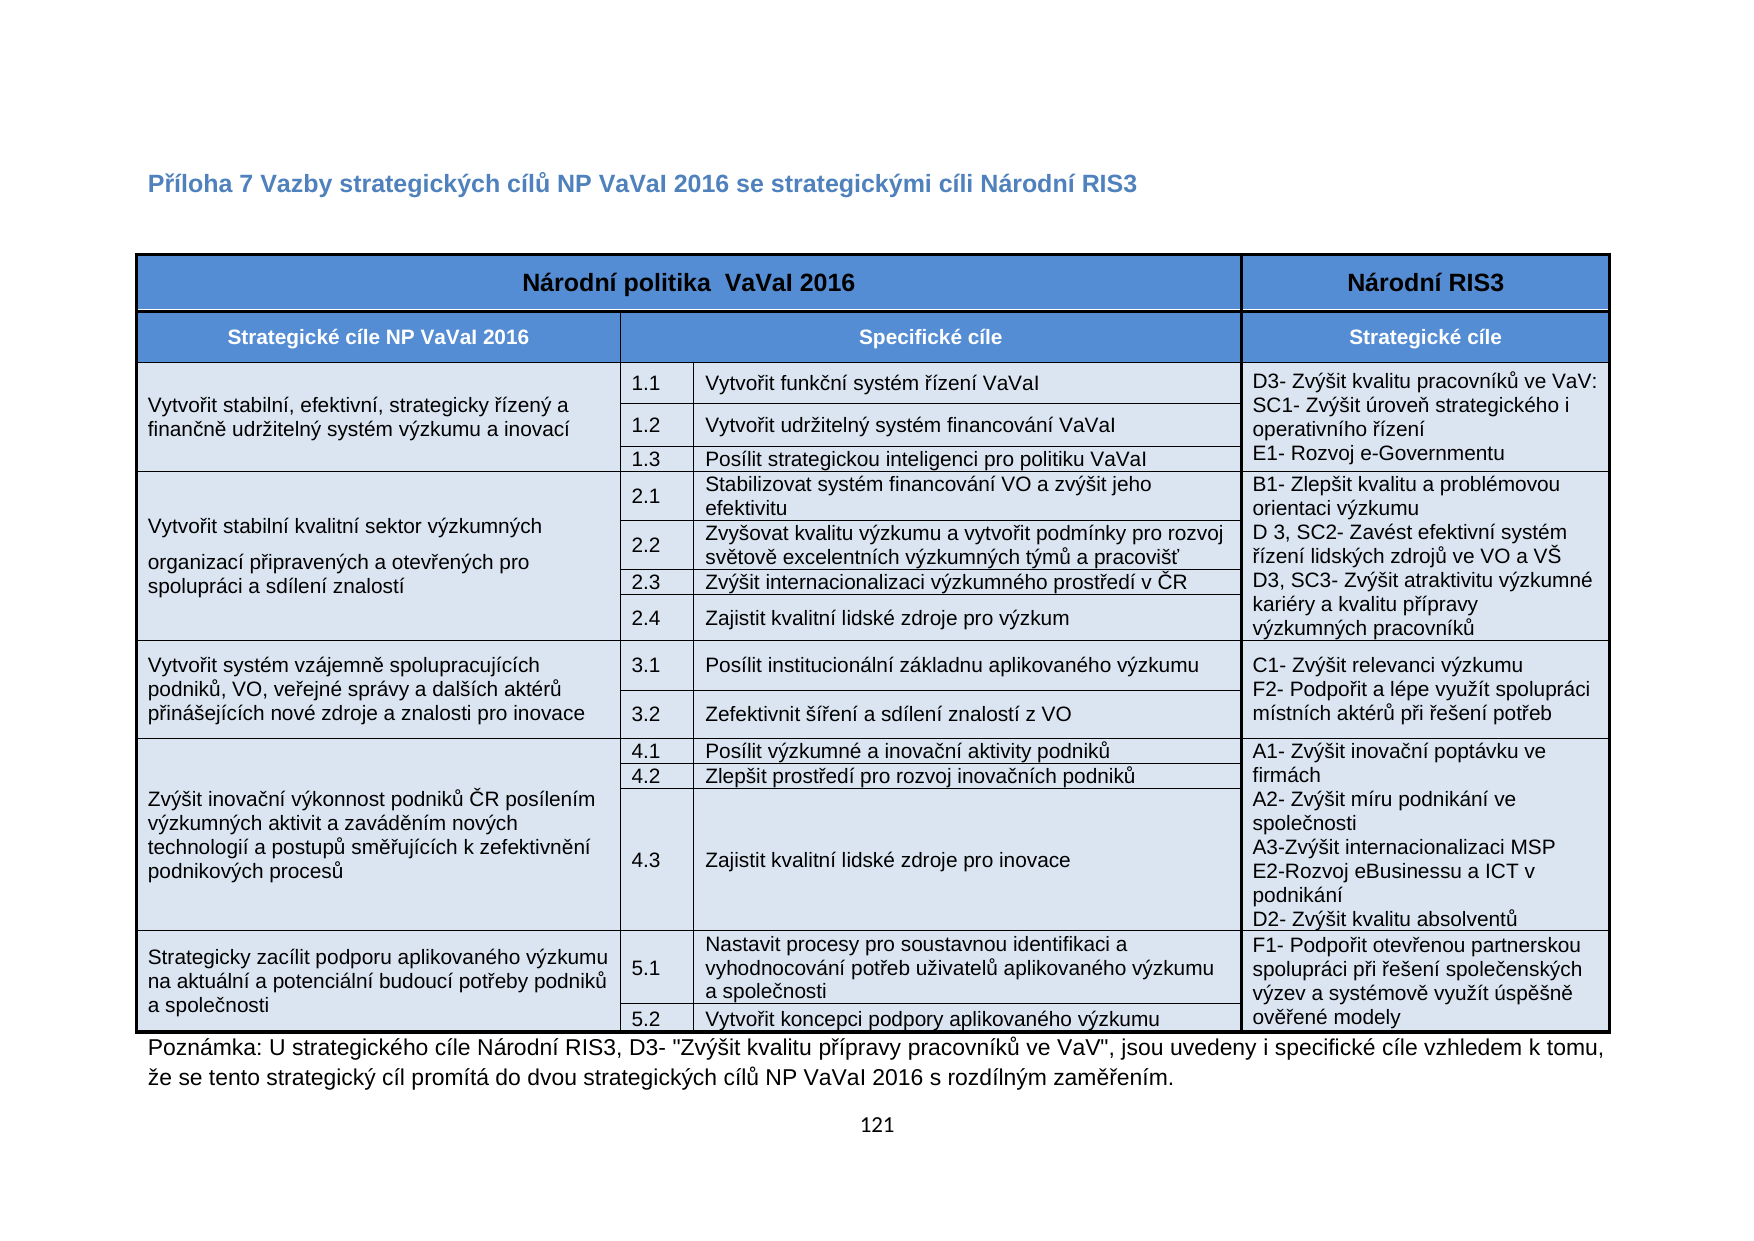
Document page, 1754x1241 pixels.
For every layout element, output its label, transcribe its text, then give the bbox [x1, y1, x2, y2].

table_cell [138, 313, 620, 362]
subtitle Příloha 7 Vazby strategických cílů NP VaVaI 2016 se strategickými cíli Národní RIS3 [148, 168, 1606, 197]
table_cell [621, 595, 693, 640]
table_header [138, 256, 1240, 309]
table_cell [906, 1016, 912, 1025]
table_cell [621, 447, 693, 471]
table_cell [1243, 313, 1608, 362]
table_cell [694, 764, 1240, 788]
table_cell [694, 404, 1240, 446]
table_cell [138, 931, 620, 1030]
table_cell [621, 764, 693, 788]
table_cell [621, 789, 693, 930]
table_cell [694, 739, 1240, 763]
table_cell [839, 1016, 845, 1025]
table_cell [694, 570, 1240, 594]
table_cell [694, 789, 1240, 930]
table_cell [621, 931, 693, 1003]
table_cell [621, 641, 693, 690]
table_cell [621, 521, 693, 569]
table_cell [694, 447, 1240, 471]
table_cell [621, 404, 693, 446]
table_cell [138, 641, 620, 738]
text Poznámka: U strategického cíle Národní RIS3, D3- "Zvýšit kvalitu přípravy pracovníků ve VaV", jsou uvedeny i specifické cíle vzhledem k tomu, že se tento strategický cíl promítá do dvou strategických cílů NP VaVaI 2016 s rozdílným zaměřením. [148, 1034, 1606, 1090]
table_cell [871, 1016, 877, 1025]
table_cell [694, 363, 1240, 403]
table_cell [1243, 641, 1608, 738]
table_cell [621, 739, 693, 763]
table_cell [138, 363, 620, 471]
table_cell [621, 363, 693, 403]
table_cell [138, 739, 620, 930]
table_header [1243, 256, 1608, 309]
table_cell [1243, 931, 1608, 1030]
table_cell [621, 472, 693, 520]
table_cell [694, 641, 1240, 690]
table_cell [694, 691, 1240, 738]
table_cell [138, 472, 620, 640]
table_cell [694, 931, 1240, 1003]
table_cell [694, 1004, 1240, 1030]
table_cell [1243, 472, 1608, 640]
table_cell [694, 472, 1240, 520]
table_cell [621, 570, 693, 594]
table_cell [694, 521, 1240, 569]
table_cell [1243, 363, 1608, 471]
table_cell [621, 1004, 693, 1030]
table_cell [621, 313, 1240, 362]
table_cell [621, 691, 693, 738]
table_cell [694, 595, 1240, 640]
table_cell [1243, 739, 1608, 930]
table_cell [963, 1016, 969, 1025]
